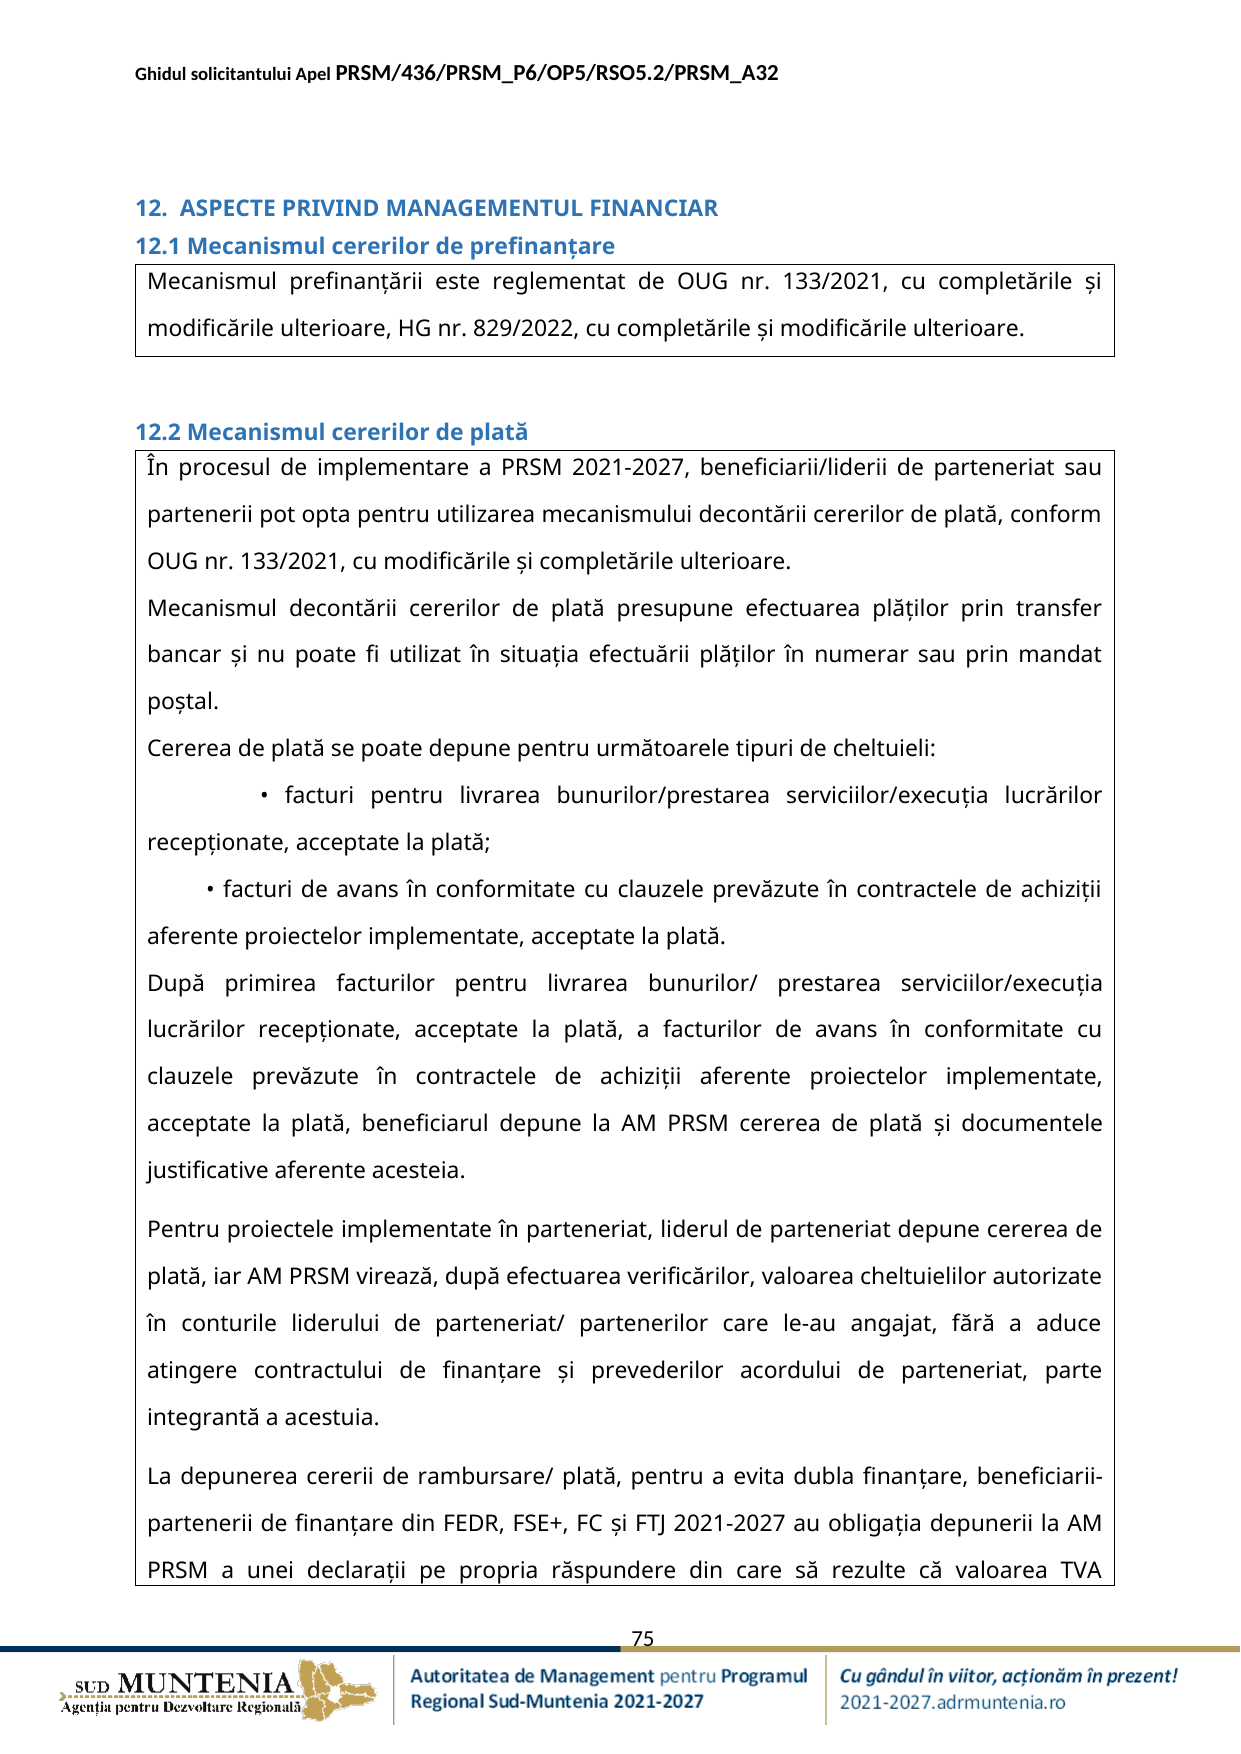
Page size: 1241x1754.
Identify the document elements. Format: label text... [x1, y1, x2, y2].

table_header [136, 451, 1114, 1585]
picture [0, 1646, 1241, 1726]
subtitle 12. ASPECTE PRIVIND MANAGEMENTUL FINANCIAR [135, 192, 1150, 223]
subtitle 12.1 Mecanismul cererilor de prefinanțare [135, 230, 1150, 261]
subtitle 12.2 Mecanismul cererilor de plată [135, 416, 1150, 447]
table_header Mecanismul prefinanțării este reglementat de OUG nr. 133/2021, cu completările și modificările ulterioare, HG nr. 829/2022, cu completările și modificările ulterioare. [136, 265, 1114, 356]
